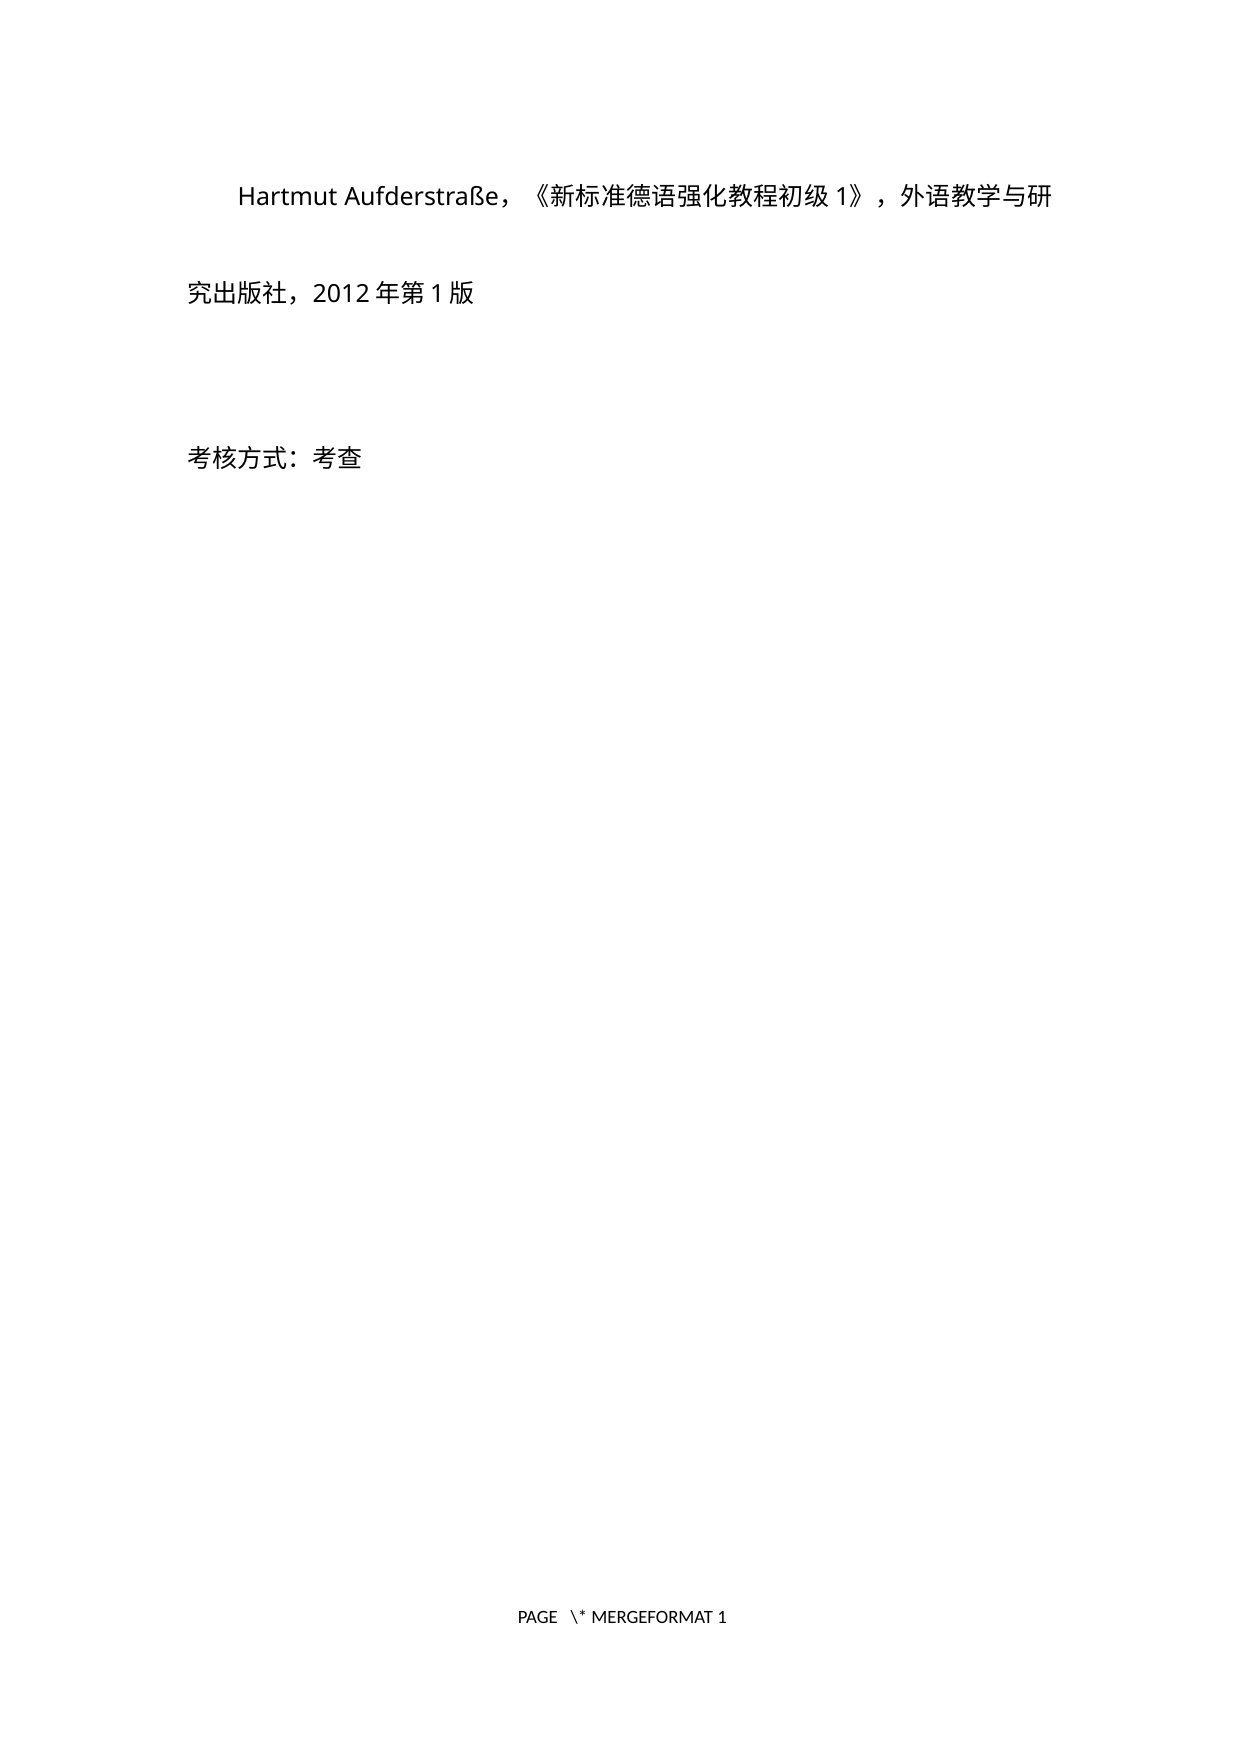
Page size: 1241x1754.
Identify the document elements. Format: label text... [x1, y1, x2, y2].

text Hartmut Aufderstraße，《新标准德语强化教程初级1》，外语教学与研究出版社，2012年第1版 [187, 162, 1053, 324]
text 考核方式：考查 [187, 424, 1053, 489]
